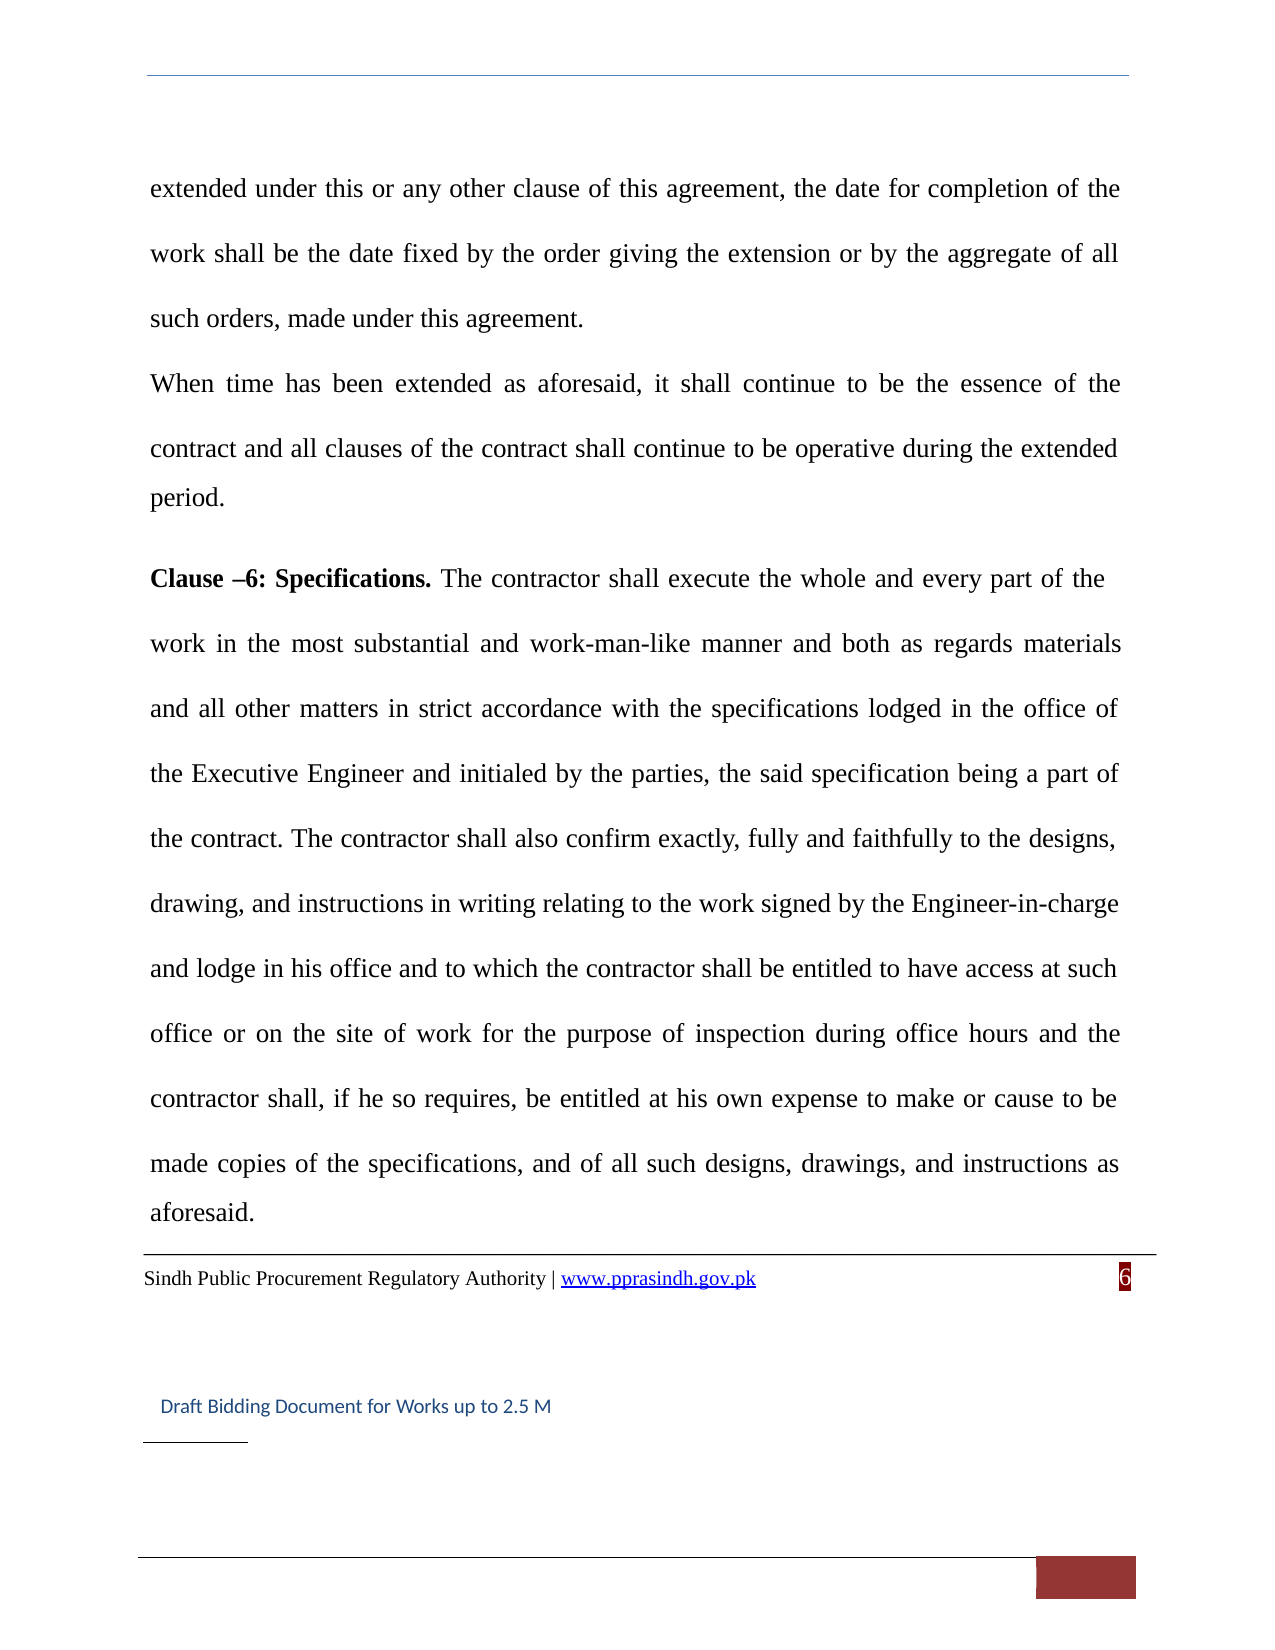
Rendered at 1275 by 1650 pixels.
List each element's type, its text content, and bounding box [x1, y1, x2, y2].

text contract and all clauses of the contract shall continue to be operative during the extended [150, 415, 1169, 480]
text the contract. The contractor shall also confirm exactly, fully and faithfully to the designs, [150, 805, 1169, 870]
text period. [150, 480, 1169, 512]
text work shall be the date fixed by the order giving the extension or by the aggregate of all [150, 220, 1169, 285]
text the Executive Engineer and initialed by the parties, the said specification being a part of [150, 740, 1169, 805]
text and lodge in his office and to which the contractor shall be entitled to have access at such [150, 935, 1169, 1000]
text Clause –6: Specifications. The contractor shall execute the whole and every part of the [150, 545, 1169, 610]
text and all other matters in strict accordance with the specifications lodged in the office of [150, 675, 1169, 740]
text made copies of the specifications, and of all such designs, drawings, and instructions as [150, 1130, 1169, 1195]
text extended under this or any other clause of this agreement, the date for completion of the [150, 155, 1169, 220]
text office or on the site of work for the purpose of inspection during office hours and the [150, 1000, 1169, 1065]
text contractor shall, if he so requires, be entitled at his own expense to make or cause to be [150, 1065, 1169, 1130]
text such orders, made under this agreement. [150, 285, 1169, 350]
text When time has been extended as aforesaid, it shall continue to be the essence of the [150, 350, 1169, 415]
text 6Draft Bidding Document for Works up to 2.5 M [150, 1390, 1169, 1422]
text Sindh Public Procurement Regulatory Authority | www.pprasindh.gov.pk 6 [143, 1260, 1169, 1292]
text work in the most substantial and work-man-like manner and both as regards materials [150, 610, 1169, 675]
text drawing, and instructions in writing relating to the work signed by the Engineer-in-charge [150, 870, 1169, 935]
text _________________________________________________________________________________ [143, 1227, 1169, 1260]
text aforesaid. [150, 1195, 1169, 1227]
